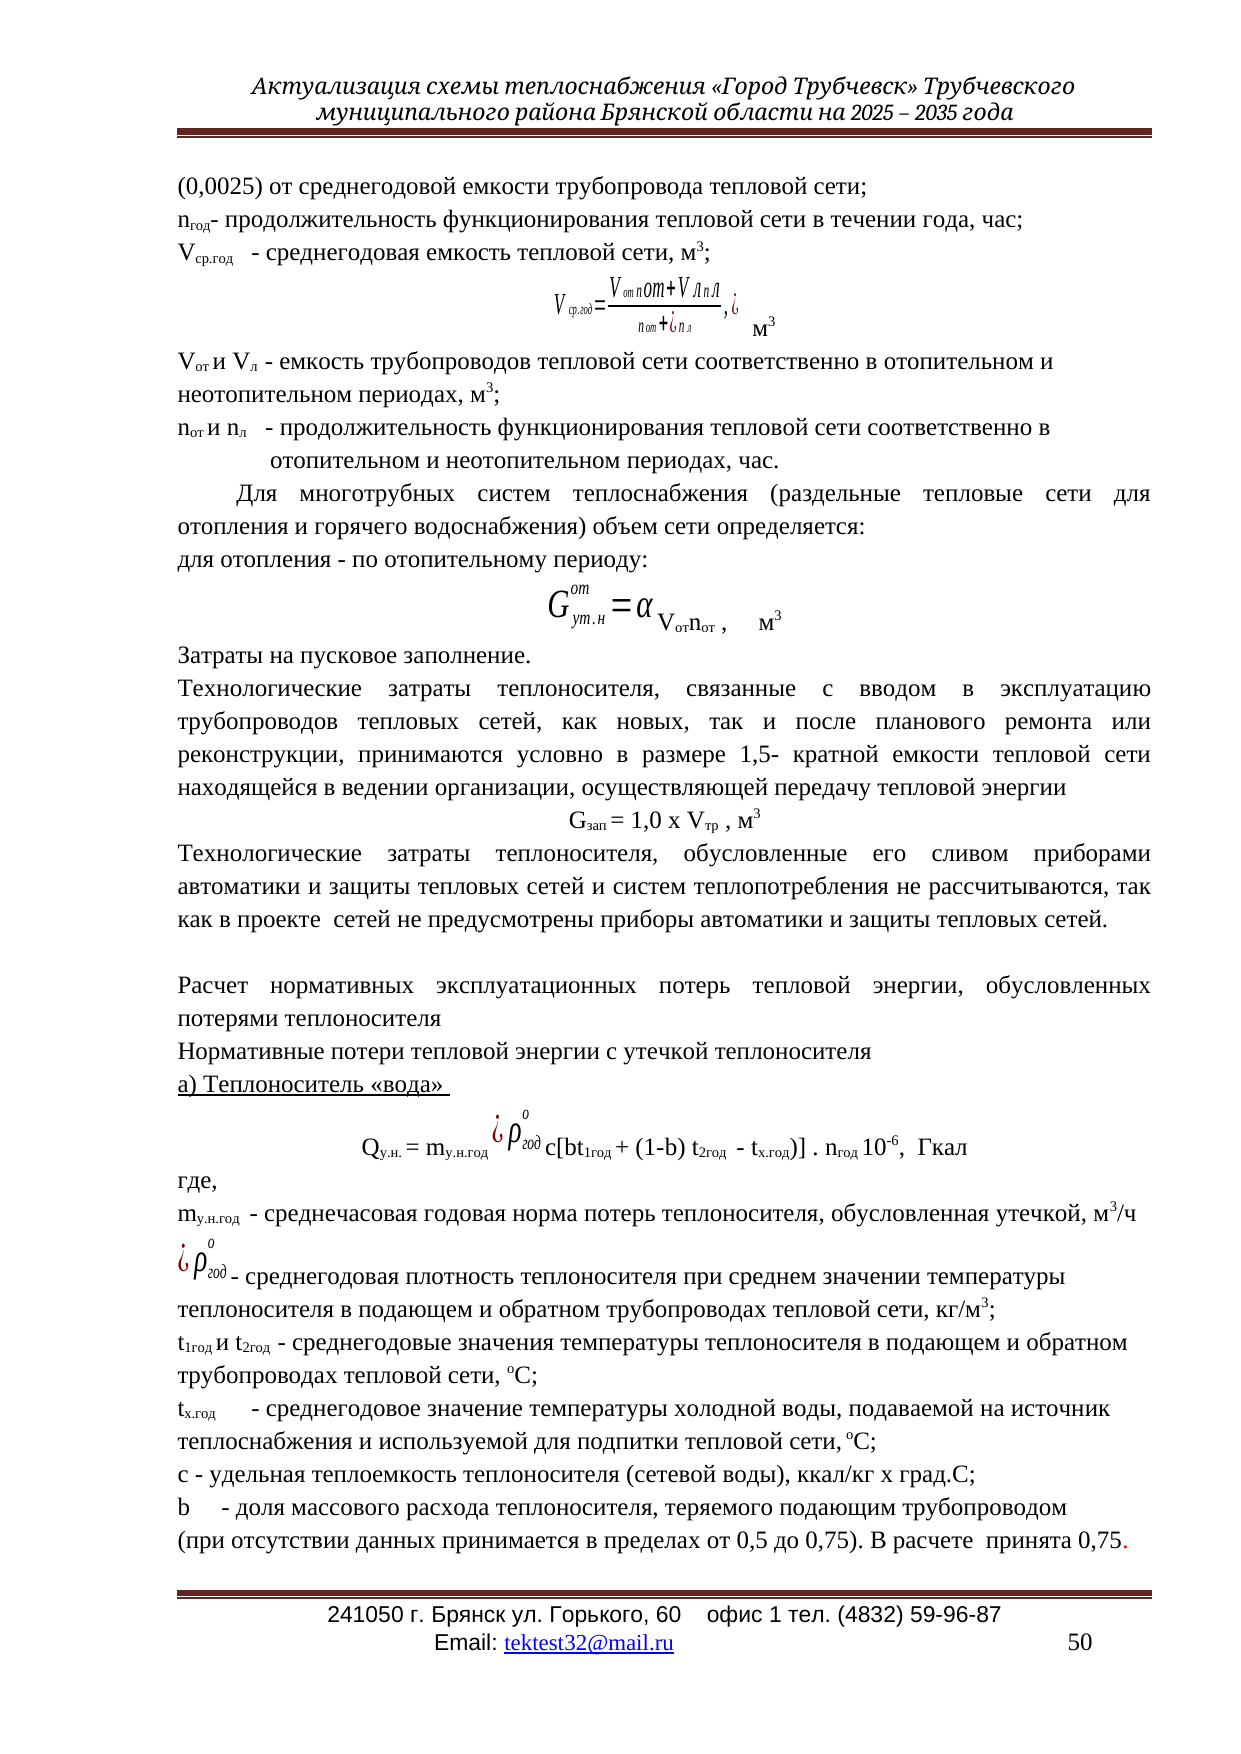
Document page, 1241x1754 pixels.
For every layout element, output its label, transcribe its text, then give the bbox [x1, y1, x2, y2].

list Технологические затраты теплоносителя, связанные с вводом в эксплуатацию трубопроводов тепловых сетей, как новых, так и после планового ремонта или реконструкции, принимаются условно в размере 1,5- кратной емкости тепловой сети находящейся в ведении организации, осуществляющей передачу тепловой энергии [177, 673, 1152, 801]
list Qу.н. = mу.н.год с[bt1год + (1-b) t2год - tх.год)] . nгод 10-6, Гкал [177, 1102, 1152, 1161]
list nгод- продолжительность функционирования тепловой сети в течении года, час; [177, 204, 1152, 233]
list с - удельная теплоемкость теплоносителя (сетевой воды), ккал/кг х град.С; [177, 1459, 1152, 1488]
list Нормативные потери тепловой энергии с утечкой теплоносителя [177, 1036, 1152, 1065]
list Vср.год - среднегодовая емкость тепловой сети, м3; [177, 237, 1152, 266]
list b - доля массового расхода теплоносителя, теряемого подающим трубопроводом (при отсутствии данных принимается в пределах от 0,5 до 0,75). В расчете принята 0,75. [177, 1492, 1152, 1554]
list м3 [177, 271, 1152, 342]
list Расчет нормативных эксплуатационных потерь тепловой энергии, обусловленных потерями теплоносителя [177, 970, 1152, 1032]
list для отопления - по отопительному периоду: [177, 544, 1152, 573]
list Затраты на пусковое заполнение. [177, 640, 1152, 668]
list - среднегодовая плотность теплоносителя при среднем значении температуры теплоносителя в подающем и обратном трубопроводах тепловой сети, кг/м3; [177, 1231, 1152, 1322]
list Технологические затраты теплоносителя, обусловленные его сливом приборами автоматики и защиты тепловых сетей и систем теплопотребления не рассчитываются, так как в проекте сетей не предусмотрены приборы автоматики и защиты тепловых сетей. [177, 838, 1152, 933]
list nот и nл - продолжительность функционирования тепловой сети соответственно в отопительном и неотопительном периодах, час. [177, 412, 1152, 474]
list Для многотрубных систем теплоснабжения (раздельные тепловые сети для отопления и горячего водоснабжения) объем сети определяется: [177, 478, 1152, 540]
list где, [177, 1165, 1152, 1194]
list tх.год - среднегодовое значение температуры холодной воды, подаваемой на источник теплоснабжения и используемой для подпитки тепловой сети, оС; [177, 1393, 1152, 1454]
list Vот и Vл - емкость трубопроводов тепловой сети соответственно в отопительном и неотопительном периодах, м3; [177, 346, 1152, 408]
list а) Теплоноситель «вода» [177, 1069, 1152, 1098]
list mу.н.год - среднечасовая годовая норма потерь теплоносителя, обусловленная утечкой, м3/ч [177, 1198, 1152, 1227]
list t1год и t2год - среднегодовые значения температуры теплоносителя в подающем и обратном трубопроводах тепловой сети, оС; [177, 1327, 1152, 1388]
list Vотnот , м3 [177, 577, 1152, 636]
list Gзап = 1,0 х Vтр , м3 [177, 805, 1152, 834]
list (0,0025) от среднегодовой емкости трубопровода тепловой сети; [177, 171, 1152, 200]
